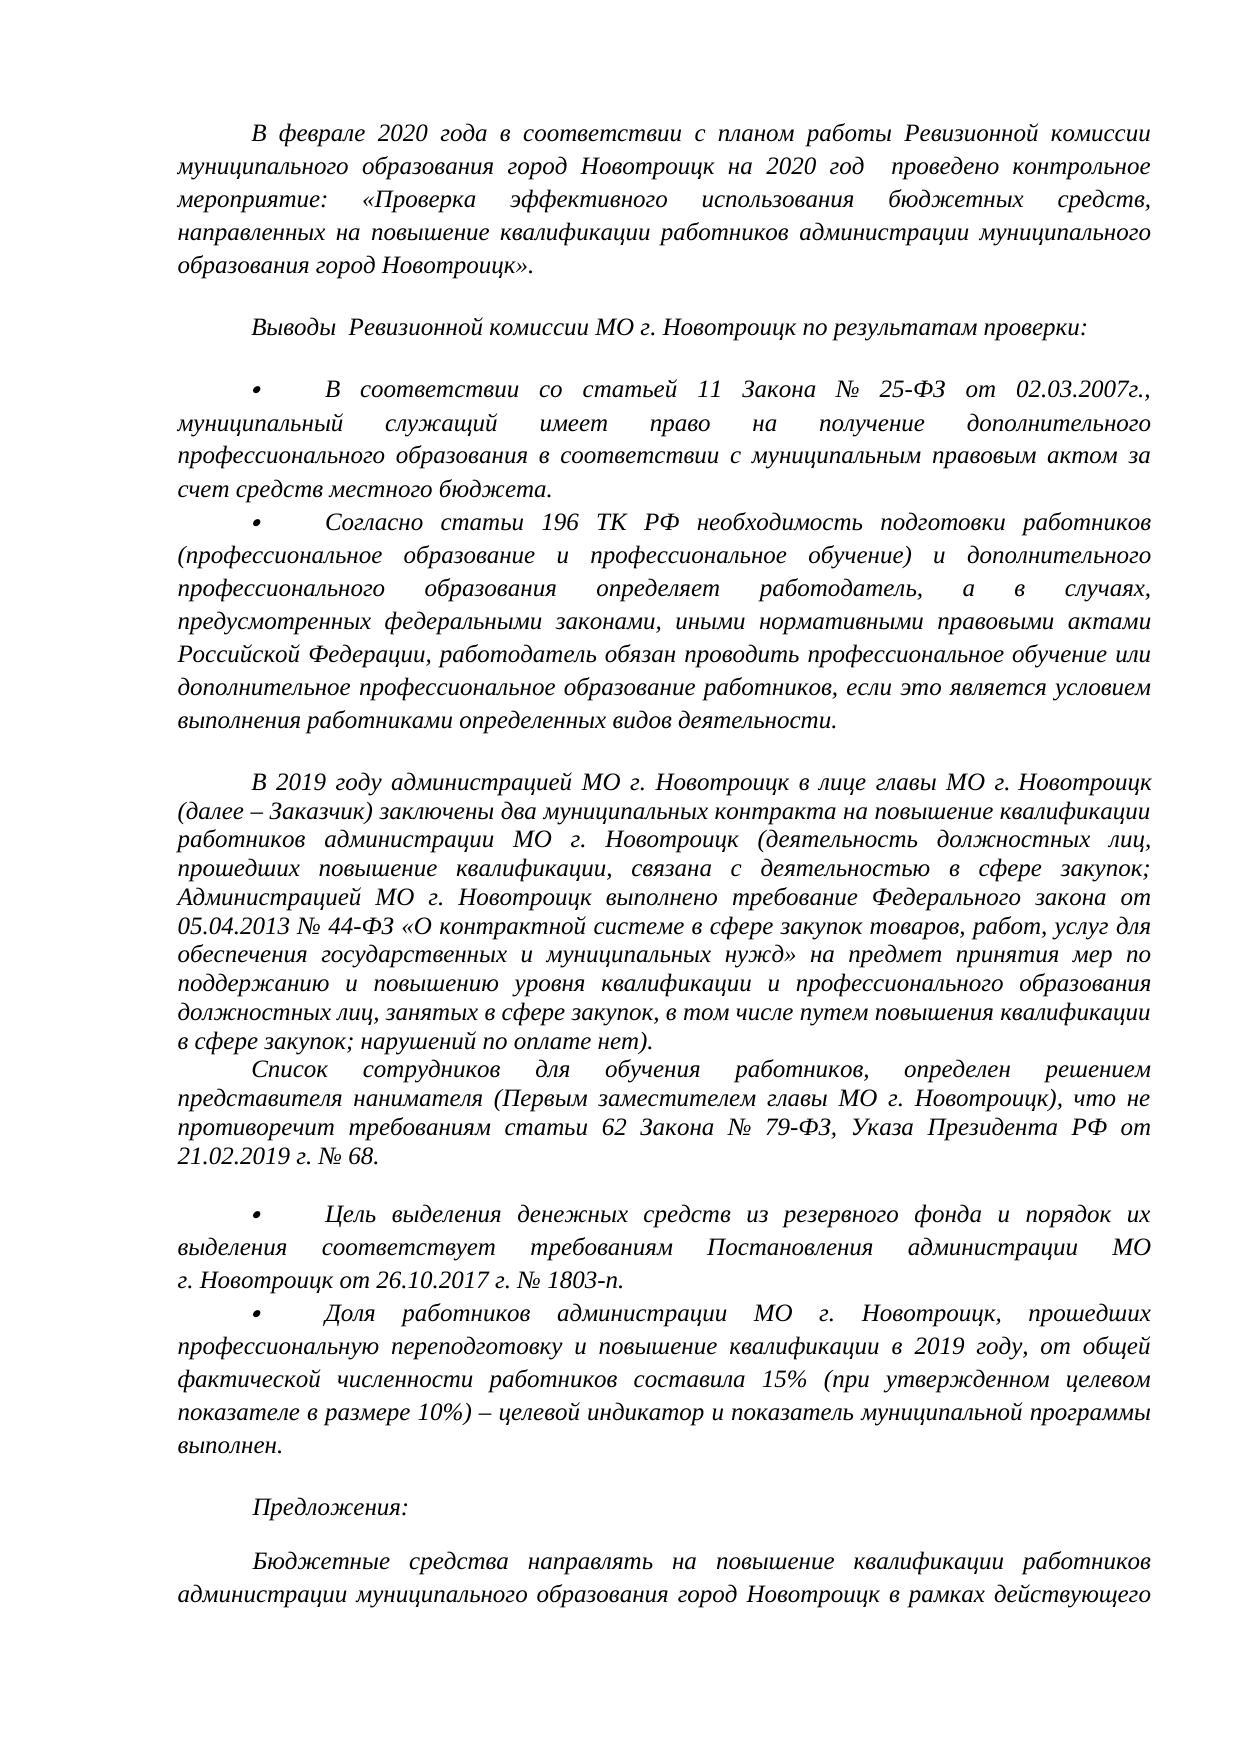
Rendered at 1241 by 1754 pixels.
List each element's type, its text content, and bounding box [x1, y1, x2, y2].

text В 2019 году администрацией МО г. Новотроицк в лице главы МО г. Новотроицк (далее – Заказчик) заключены два муниципальных контракта на повышение квалификации работников администрации МО г. Новотроицк (деятельность должностных лиц, прошедших повышение квалификации, связана с деятельностью в сфере закупок; Администрацией МО г. Новотроицк выполнено требование Федерального закона от 05.04.2013 № 44-ФЗ «О контрактной системе в сфере закупок товаров, работ, услуг для обеспечения государственных и муниципальных нужд» на предмет принятия мер по поддержанию и повышению уровня квалификации и профессионального образования должностных лиц, занятых в сфере закупок, в том числе путем повышения квалификации в сфере закупок; нарушений по оплате нет). [177, 767, 1152, 1054]
text В феврале 2020 года в соответствии с планом работы Ревизионной комиссии муниципального образования город Новотроицк на 2020 год проведено контрольное мероприятие: «Проверка эффективного использования бюджетных средств, направленных на повышение квалификации работников администрации муниципального образования город Новотроицк». [177, 118, 1152, 279]
text Список сотрудников для обучения работников, определен решением представителя нанимателя (Первым заместителем главы МО г. Новотроицк), что не противоречит требованиям статьи 62 Закона № 79-ФЗ, Указа Президента РФ от 21.02.2019 г. № 68. [177, 1054, 1152, 1169]
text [177, 1546, 1152, 1608]
list Доля работников администрации МО г. Новотроицк, прошедших профессиональную переподготовку и повышение квалификации в 2019 году, от общей фактической численности работников составила 15% (при утвержденном целевом показателе в размере 10%) – целевой индикатор и показатель муниципальной программы выполнен. [177, 1298, 1152, 1458]
text Предложения: [177, 1492, 1152, 1521]
text Выводы Ревизионной комиссии МО г. Новотроицк по результатам проверки: [177, 312, 1152, 341]
list Цель выделения денежных средств из резервного фонда и порядок их выделения соответствует требованиям Постановления администрации МО г. Новотроицк от 26.10.2017 г. № 1803-п. [177, 1199, 1152, 1293]
list В соответствии со статьей 11 Закона № 25-ФЗ от 02.03.2007г., муниципальный служащий имеет право на получение дополнительного профессионального образования в соответствии с муниципальным правовым актом за счет средств местного бюджета. [177, 374, 1152, 502]
list Согласно статьи 196 ТК РФ необходимость подготовки работников (профессиональное образование и профессиональное обучение) и дополнительного профессионального образования определяет работодатель, а в случаях, предусмотренных федеральными законами, иными нормативными правовыми актами Российской Федерации, работодатель обязан проводить профессиональное обучение или дополнительное профессиональное образование работников, если это является условием выполнения работниками определенных видов деятельности. [177, 507, 1152, 733]
